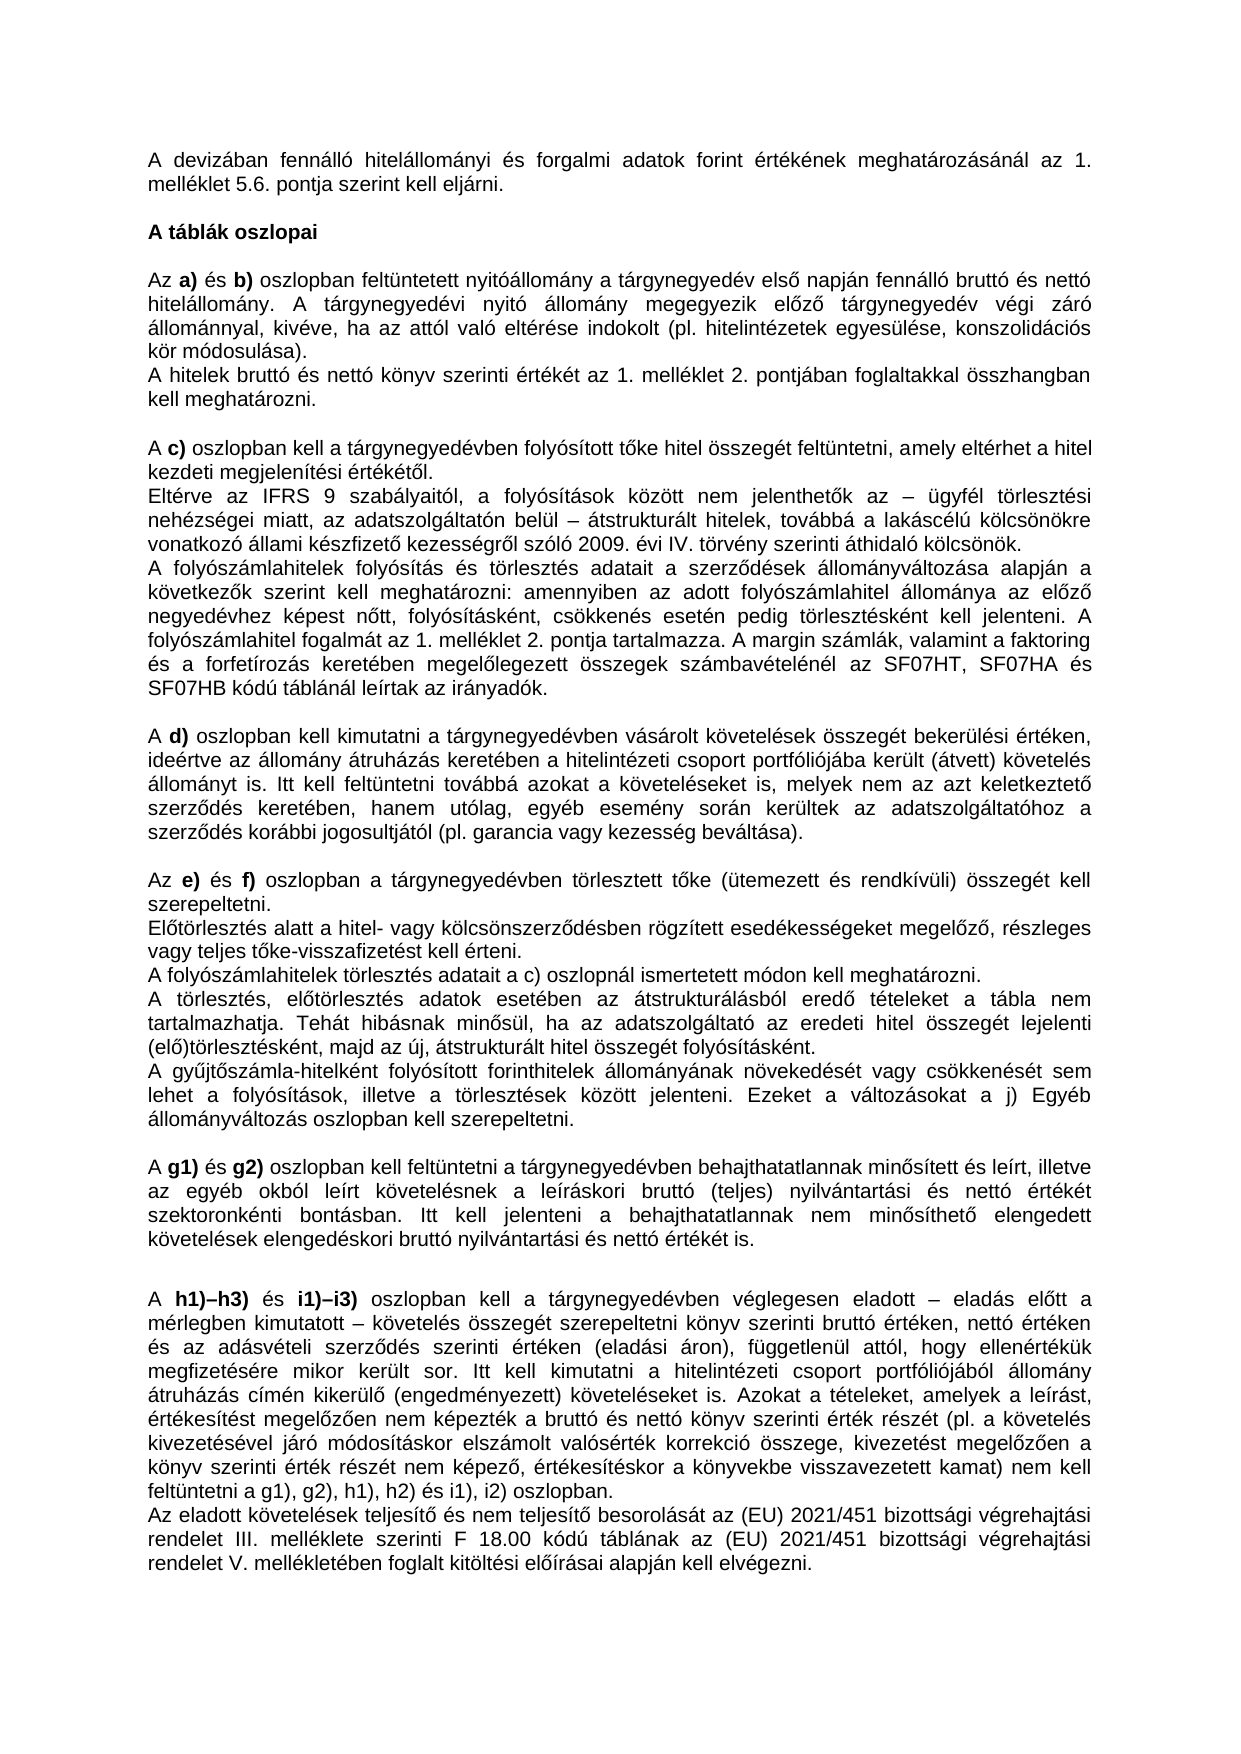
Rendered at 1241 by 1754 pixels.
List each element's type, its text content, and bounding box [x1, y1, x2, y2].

text A folyószámlahitelek törlesztés adatait a c) oszlopnál ismertetett módon kell meghatározni. [148, 963, 1093, 987]
text Eltérve az IFRS 9 szabályaitól, a folyósítások között nem jelenthetők az – ügyfél törlesztési nehézségei miatt, az adatszolgáltatón belül – átstrukturált hitelek, továbbá a lakáscélú kölcsönökre vonatkozó állami készfizető kezességről szóló 2009. évi IV. törvény szerinti áthidaló kölcsönök. [148, 484, 1093, 556]
text Az a) és b) oszlopban feltüntetett nyitóállomány a tárgynegyedév első napján fennálló bruttó és nettó hitelállomány. A tárgynegyedévi nyitó állomány megegyezik előző tárgynegyedév végi záró állománnyal, kivéve, ha az attól való eltérése indokolt (pl. hitelintézetek egyesülése, konszolidációs kör módosulása). [148, 267, 1093, 363]
text Az eladott követelések teljesítő és nem teljesítő besorolását az (EU) 2021/451 bizottsági végrehajtási rendelet III. melléklete szerinti F 18.00 kódú táblának az (EU) 2021/451 bizottsági végrehajtási rendelet V. mellékletében foglalt kitöltési előírásai alapján kell elvégezni. [148, 1503, 1093, 1575]
text A táblák oszlopai [148, 219, 1093, 243]
list A g1) és g2) oszlopban kell feltüntetni a tárgynegyedévben behajthatatlannak minősített és leírt, illetve az egyéb okból leírt követelésnek a leíráskori bruttó (teljes) nyilvántartási és nettó értékét szektoronkénti bontásban. Itt kell jelenteni a behajthatatlannak nem minősíthető elengedett követelések elengedéskori bruttó nyilvántartási és nettó értékét is. [148, 1155, 1093, 1251]
text A folyószámlahitelek folyósítás és törlesztés adatait a szerződések állományváltozása alapján a következők szerint kell meghatározni: amennyiben az adott folyószámlahitel állománya az előző negyedévhez képest nőtt, folyósításként, csökkenés esetén pedig törlesztésként kell jelenteni. A folyószámlahitel fogalmát az 1. melléklet 2. pontja tartalmazza. A margin számlák, valamint a faktoring és a forfetírozás keretében megelőlegezett összegek számbavételénél az SF07HT, SF07HA és SF07HB kódú táblánál leírtak az irányadók. [148, 556, 1093, 700]
text A d) oszlopban kell kimutatni a tárgynegyedévben vásárolt követelések összegét bekerülési értéken, ideértve az állomány átruházás keretében a hitelintézeti csoport portfóliójába került (átvett) követelés állományt is. Itt kell feltüntetni továbbá azokat a követeléseket is, melyek nem az azt keletkeztető szerződés keretében, hanem utólag, egyéb esemény során kerültek az adatszolgáltatóhoz a szerződés korábbi jogosultjától (pl. garancia vagy kezesség beváltása). [148, 724, 1093, 843]
text A h1)–h3) és i1)–i3) oszlopban kell a tárgynegyedévben véglegesen eladott – eladás előtt a mérlegben kimutatott – követelés összegét szerepeltetni könyv szerinti bruttó értéken, nettó értéken és az adásvételi szerződés szerinti értéken (eladási áron), függetlenül attól, hogy ellenértékük megfizetésére mikor került sor. Itt kell kimutatni a hitelintézeti csoport portfóliójából állomány átruházás címén kikerülő (engedményezett) követeléseket is. Azokat a tételeket, amelyek a leírást, értékesítést megelőzően nem képezték a bruttó és nettó könyv szerinti érték részét (pl. a követelés kivezetésével járó módosításkor elszámolt valósérték korrekció összege, kivezetést megelőzően a könyv szerinti érték részét nem képező, értékesítéskor a könyvekbe visszavezetett kamat) nem kell feltüntetni a g1), g2), h1), h2) és i1), i2) oszlopban. [148, 1287, 1093, 1503]
text A hitelek bruttó és nettó könyv szerinti értékét az 1. melléklet 2. pontjában foglaltakkal összhangban kell meghatározni. [148, 363, 1093, 411]
text Az e) és f) oszlopban a tárgynegyedévben törlesztett tőke (ütemezett és rendkívüli) összegét kell szerepeltetni. [148, 867, 1093, 915]
text Előtörlesztés alatt a hitel- vagy kölcsönszerződésben rögzített esedékességeket megelőző, részleges vagy teljes tőke-visszafizetést kell érteni. [148, 915, 1093, 963]
text A törlesztés, előtörlesztés adatok esetében az átstrukturálásból eredő tételeket a tábla nem tartalmazhatja. Tehát hibásnak minősül, ha az adatszolgáltató az eredeti hitel összegét lejelenti (elő)törlesztésként, majd az új, átstrukturált hitel összegét folyósításként. [148, 987, 1093, 1059]
text A devizában fennálló hitelállományi és forgalmi adatok forint értékének meghatározásánál az 1. melléklet 5.6. pontja szerint kell eljárni. [148, 148, 1093, 196]
list A gyűjtőszámla-hitelként folyósított forinthitelek állományának növekedését vagy csökkenését sem lehet a folyósítások, illetve a törlesztések között jelenteni. Ezeket a változásokat a j) Egyéb állományváltozás oszlopban kell szerepeltetni. [148, 1059, 1093, 1131]
text A c) oszlopban kell a tárgynegyedévben folyósított tőke hitel összegét feltüntetni, amely eltérhet a hitel kezdeti megjelenítési értékétől. [148, 436, 1093, 484]
